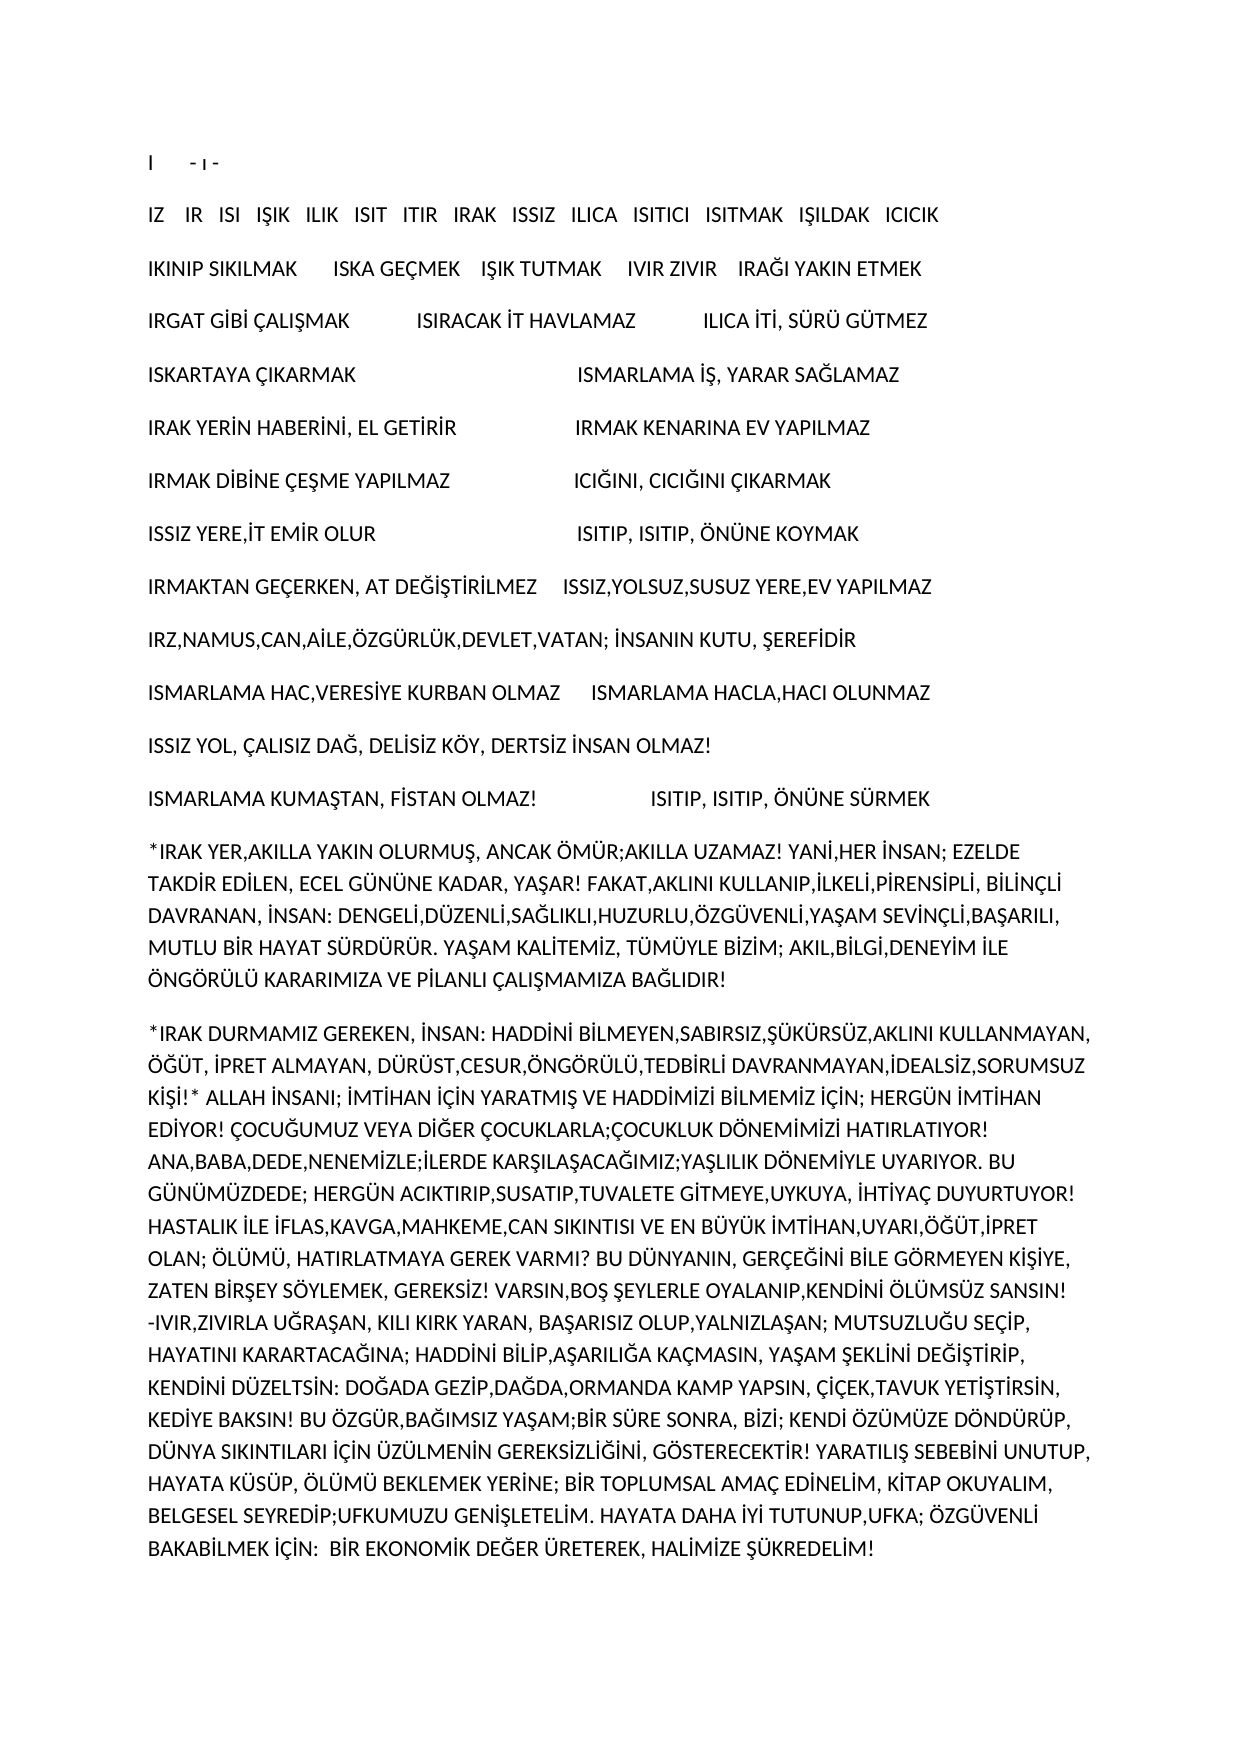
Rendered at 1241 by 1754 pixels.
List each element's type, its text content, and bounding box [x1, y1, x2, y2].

text *IRAK YER,AKILLA YAKIN OLURMUŞ, ANCAK ÖMÜR;AKILLA UZAMAZ! YANİ,HER İNSAN; EZELDE TAKDİR EDİLEN, ECEL GÜNÜNE KADAR, YAŞAR! FAKAT,AKLINI KULLANIP,İLKELİ,PİRENSİPLİ, BİLİNÇLİ DAVRANAN, İNSAN: DENGELİ,DÜZENLİ,SAĞLIKLI,HUZURLU,ÖZGÜVENLİ,YAŞAM SEVİNÇLİ,BAŞARILI, MUTLU BİR HAYAT SÜRDÜRÜR. YAŞAM KALİTEMİZ, TÜMÜYLE BİZİM; AKIL,BİLGİ,DENEYİM İLE ÖNGÖRÜLÜ KARARIMIZA VE PİLANLI ÇALIŞMAMIZA BAĞLIDIR! [148, 837, 1093, 994]
text ISKARTAYA ÇIKARMAK ISMARLAMA İŞ, YARAR SAĞLAMAZ [148, 360, 1093, 388]
text I - ı - [148, 148, 1093, 176]
text IZ IR ISI IŞIK ILIK ISIT ITIR IRAK ISSIZ ILICA ISITICI ISITMAK IŞILDAK ICICIK [148, 201, 1093, 229]
text IRMAK DİBİNE ÇEŞME YAPILMAZ ICIĞINI, CICIĞINI ÇIKARMAK [148, 466, 1093, 494]
text ISSIZ YERE,İT EMİR OLUR ISITIP, ISITIP, ÖNÜNE KOYMAK [148, 519, 1093, 547]
text *IRAK DURMAMIZ GEREKEN, İNSAN: HADDİNİ BİLMEYEN,SABIRSIZ,ŞÜKÜRSÜZ,AKLINI KULLANMAYAN, ÖĞÜT, İPRET ALMAYAN, DÜRÜST,CESUR,ÖNGÖRÜLÜ,TEDBİRLİ DAVRANMAYAN,İDEALSİZ,SORUMSUZ KİŞİ!* ALLAH İNSANI; İMTİHAN İÇİN YARATMIŞ VE HADDİMİZİ BİLMEMİZ İÇİN; HERGÜN İMTİHAN EDİYOR! ÇOCUĞUMUZ VEYA DİĞER ÇOCUKLARLA;ÇOCUKLUK DÖNEMİMİZİ HATIRLATIYOR! ANA,BABA,DEDE,NENEMİZLE;İLERDE KARŞILAŞACAĞIMIZ;YAŞLILIK DÖNEMİYLE UYARIYOR. BU GÜNÜMÜZDEDE; HERGÜN ACIKTIRIP,SUSATIP,TUVALETE GİTMEYE,UYKUYA, İHTİYAÇ DUYURTUYOR! HASTALIK İLE İFLAS,KAVGA,MAHKEME,CAN SIKINTISI VE EN BÜYÜK İMTİHAN,UYARI,ÖĞÜT,İPRET OLAN; ÖLÜMÜ, HATIRLATMAYA GEREK VARMI? BU DÜNYANIN, GERÇEĞİNİ BİLE GÖRMEYEN KİŞİYE, ZATEN BİRŞEY SÖYLEMEK, GEREKSİZ! VARSIN,BOŞ ŞEYLERLE OYALANIP,KENDİNİ ÖLÜMSÜZ SANSIN! -IVIR,ZIVIRLA UĞRAŞAN, KILI KIRK YARAN, BAŞARISIZ OLUP,YALNIZLAŞAN; MUTSUZLUĞU SEÇİP, HAYATINI KARARTACAĞINA; HADDİNİ BİLİP,AŞARILIĞA KAÇMASIN, YAŞAM ŞEKLİNİ DEĞİŞTİRİP, KENDİNİ DÜZELTSİN: DOĞADA GEZİP,DAĞDA,ORMANDA KAMP YAPSIN, ÇİÇEK,TAVUK YETİŞTİRSİN, KEDİYE BAKSIN! BU ÖZGÜR,BAĞIMSIZ YAŞAM;BİR SÜRE SONRA, BİZİ; KENDİ ÖZÜMÜZE DÖNDÜRÜP, DÜNYA SIKINTILARI İÇİN ÜZÜLMENİN GEREKSİZLİĞİNİ, GÖSTERECEKTİR! YARATILIŞ SEBEBİNİ UNUTUP, HAYATA KÜSÜP, ÖLÜMÜ BEKLEMEK YERİNE; BİR TOPLUMSAL AMAÇ EDİNELİM, KİTAP OKUYALIM, BELGESEL SEYREDİP;UFKUMUZU GENİŞLETELİM. HAYATA DAHA İYİ TUTUNUP,UFKA; ÖZGÜVENLİ BAKABİLMEK İÇİN: BİR EKONOMİK DEĞER ÜRETEREK, HALİMİZE ŞÜKREDELİM! [148, 1019, 1093, 1562]
text IRZ,NAMUS,CAN,AİLE,ÖZGÜRLÜK,DEVLET,VATAN; İNSANIN KUTU, ŞEREFİDİR [148, 625, 1093, 653]
text IKINIP SIKILMAK ISKA GEÇMEK IŞIK TUTMAK IVIR ZIVIR IRAĞI YAKIN ETMEK [148, 254, 1093, 282]
text IRAK YERİN HABERİNİ, EL GETİRİR IRMAK KENARINA EV YAPILMAZ [148, 413, 1093, 441]
text IRGAT GİBİ ÇALIŞMAK ISIRACAK İT HAVLAMAZ ILICA İTİ, SÜRÜ GÜTMEZ [148, 307, 1093, 335]
text IRMAKTAN GEÇERKEN, AT DEĞİŞTİRİLMEZ ISSIZ,YOLSUZ,SUSUZ YERE,EV YAPILMAZ [148, 572, 1093, 600]
text ISSIZ YOL, ÇALISIZ DAĞ, DELİSİZ KÖY, DERTSİZ İNSAN OLMAZ! [148, 731, 1093, 759]
text ISMARLAMA HAC,VERESİYE KURBAN OLMAZ ISMARLAMA HACLA,HACI OLUNMAZ [148, 678, 1093, 706]
text ISMARLAMA KUMAŞTAN, FİSTAN OLMAZ! ISITIP, ISITIP, ÖNÜNE SÜRMEK [148, 784, 1093, 812]
